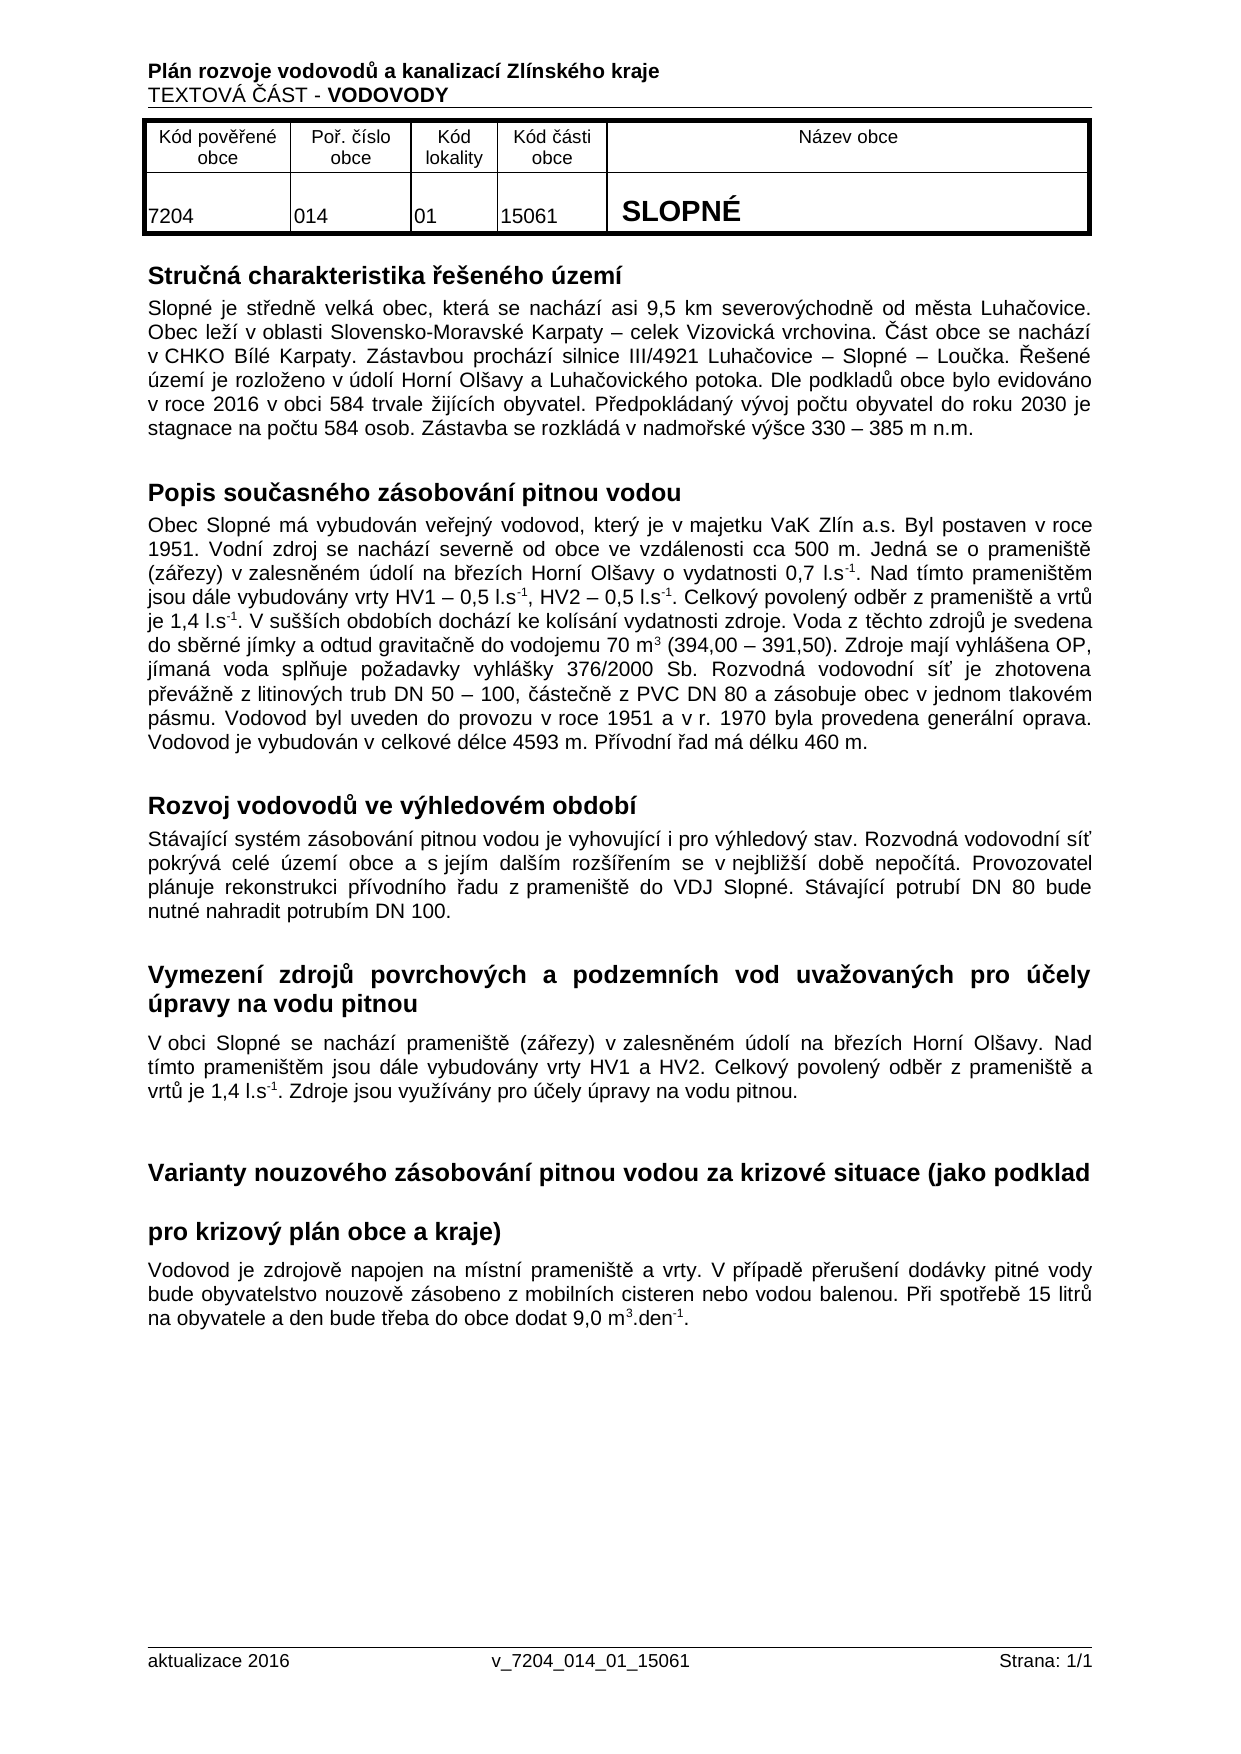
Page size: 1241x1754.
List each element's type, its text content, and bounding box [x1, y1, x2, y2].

subtitle Popis současného zásobování pitnou vodou [148, 478, 1092, 507]
text Stávající systém zásobování pitnou vodou je vyhovující i pro výhledový stav. Rozvodná vodovodní síť pokrývá celé území obce a s jejím dalším rozšířením se v nejbližší době nepočítá. Provozovatel plánuje rekonstrukci přívodního řadu z prameniště do VDJ Slopné. Stávající potrubí DN 80 bude nutné nahradit potrubím DN 100. [148, 826, 1092, 923]
table_header Poř. číslo obce [291, 123, 410, 172]
text Obec Slopné má vybudován veřejný vodovod, který je v majetku VaK Zlín a.s. Byl postaven v roce 1951. Vodní zdroj se nachází severně od obce ve vzdálenosti cca 500 m. Jedná se o prameniště (zářezy) v zalesněném údolí na březích Horní Olšavy o vydatnosti 0,7 l.s-1. Nad tímto prameništěm jsou dále vybudovány vrty HV1 – 0,5 l.s-1, HV2 – 0,5 l.s-1. Celkový povolený odběr z prameniště a vrtů je 1,4 l.s-1. V sušších obdobích dochází ke kolísání vydatnosti zdroje. Voda z těchto zdrojů je svedena do sběrné jímky a odtud gravitačně do vodojemu 70 m3 (394,00 – 391,50). Zdroje mají vyhlášena OP, jímaná voda splňuje požadavky vyhlášky 376/2000 Sb. Rozvodná vodovodní síť je zhotovena převážně z litinových trub DN 50 – 100, částečně z PVC DN 80 a zásobuje obec v jednom tlakovém pásmu. Vodovod byl uveden do provozu v roce 1951 a v r. 1970 byla provedena generální oprava. Vodovod je vybudován v celkové délce 4593 m. Přívodní řad má délku 460 m. [148, 513, 1092, 754]
text Slopné je středně velká obec, která se nachází asi 9,5 km severovýchodně od města Luhačovice. Obec leží v oblasti Slovensko-Moravské Karpaty – celek Vizovická vrchovina. Část obce se nachází v CHKO Bílé Karpaty. Zástavbou prochází silnice III/4921 Luhačovice – Slopné – Loučka. Řešené území je rozloženo v údolí Horní Olšavy a Luhačovického potoka. Dle podkladů obce bylo evidováno v roce 2016 v obci 584 trvale žijících obyvatel. Předpokládaný vývoj počtu obyvatel do roku 2030 je stagnace na počtu 584 osob. Zástavba se rozkládá v nadmořské výšce 330 – 385 m n.m. [148, 296, 1092, 440]
subtitle Rozvoj vodovodů ve výhledovém období [148, 791, 1092, 820]
subtitle Stručná charakteristika řešeného území [148, 261, 1092, 289]
table_cell 7204 [147, 173, 290, 231]
subtitle Vymezení zdrojů povrchových a podzemních vod uvažovaných pro účely úpravy na vodu pitnou [148, 960, 1092, 1018]
table_cell 15061 [498, 173, 606, 231]
table_header Kód části obce [498, 123, 606, 172]
table_cell 014 [291, 173, 410, 231]
subtitle Varianty nouzového zásobování pitnou vodou za krizové situace (jako podklad pro krizový plán obce a kraje) [148, 1158, 1092, 1246]
text Vodovod je zdrojově napojen na místní prameniště a vrty. V případě přerušení dodávky pitné vody bude obyvatelstvo nouzově zásobeno z mobilních cisteren nebo vodou balenou. Při spotřebě 15 litrů na obyvatele a den bude třeba do obce dodat 9,0 m3.den-1. [148, 1258, 1092, 1330]
table_header Kód lokality [412, 123, 497, 172]
table_cell SLOPNÉ [608, 173, 1087, 231]
table_cell 01 [412, 173, 497, 231]
text V obci Slopné se nachází prameniště (zářezy) v zalesněném údolí na březích Horní Olšavy. Nad tímto prameništěm jsou dále vybudovány vrty HV1 a HV2. Celkový povolený odběr z prameniště a vrtů je 1,4 l.s-1. Zdroje jsou využívány pro účely úpravy na vodu pitnou. [148, 1031, 1092, 1103]
table_header Kód pověřené obce [147, 123, 290, 172]
table_header Název obce [608, 123, 1087, 172]
